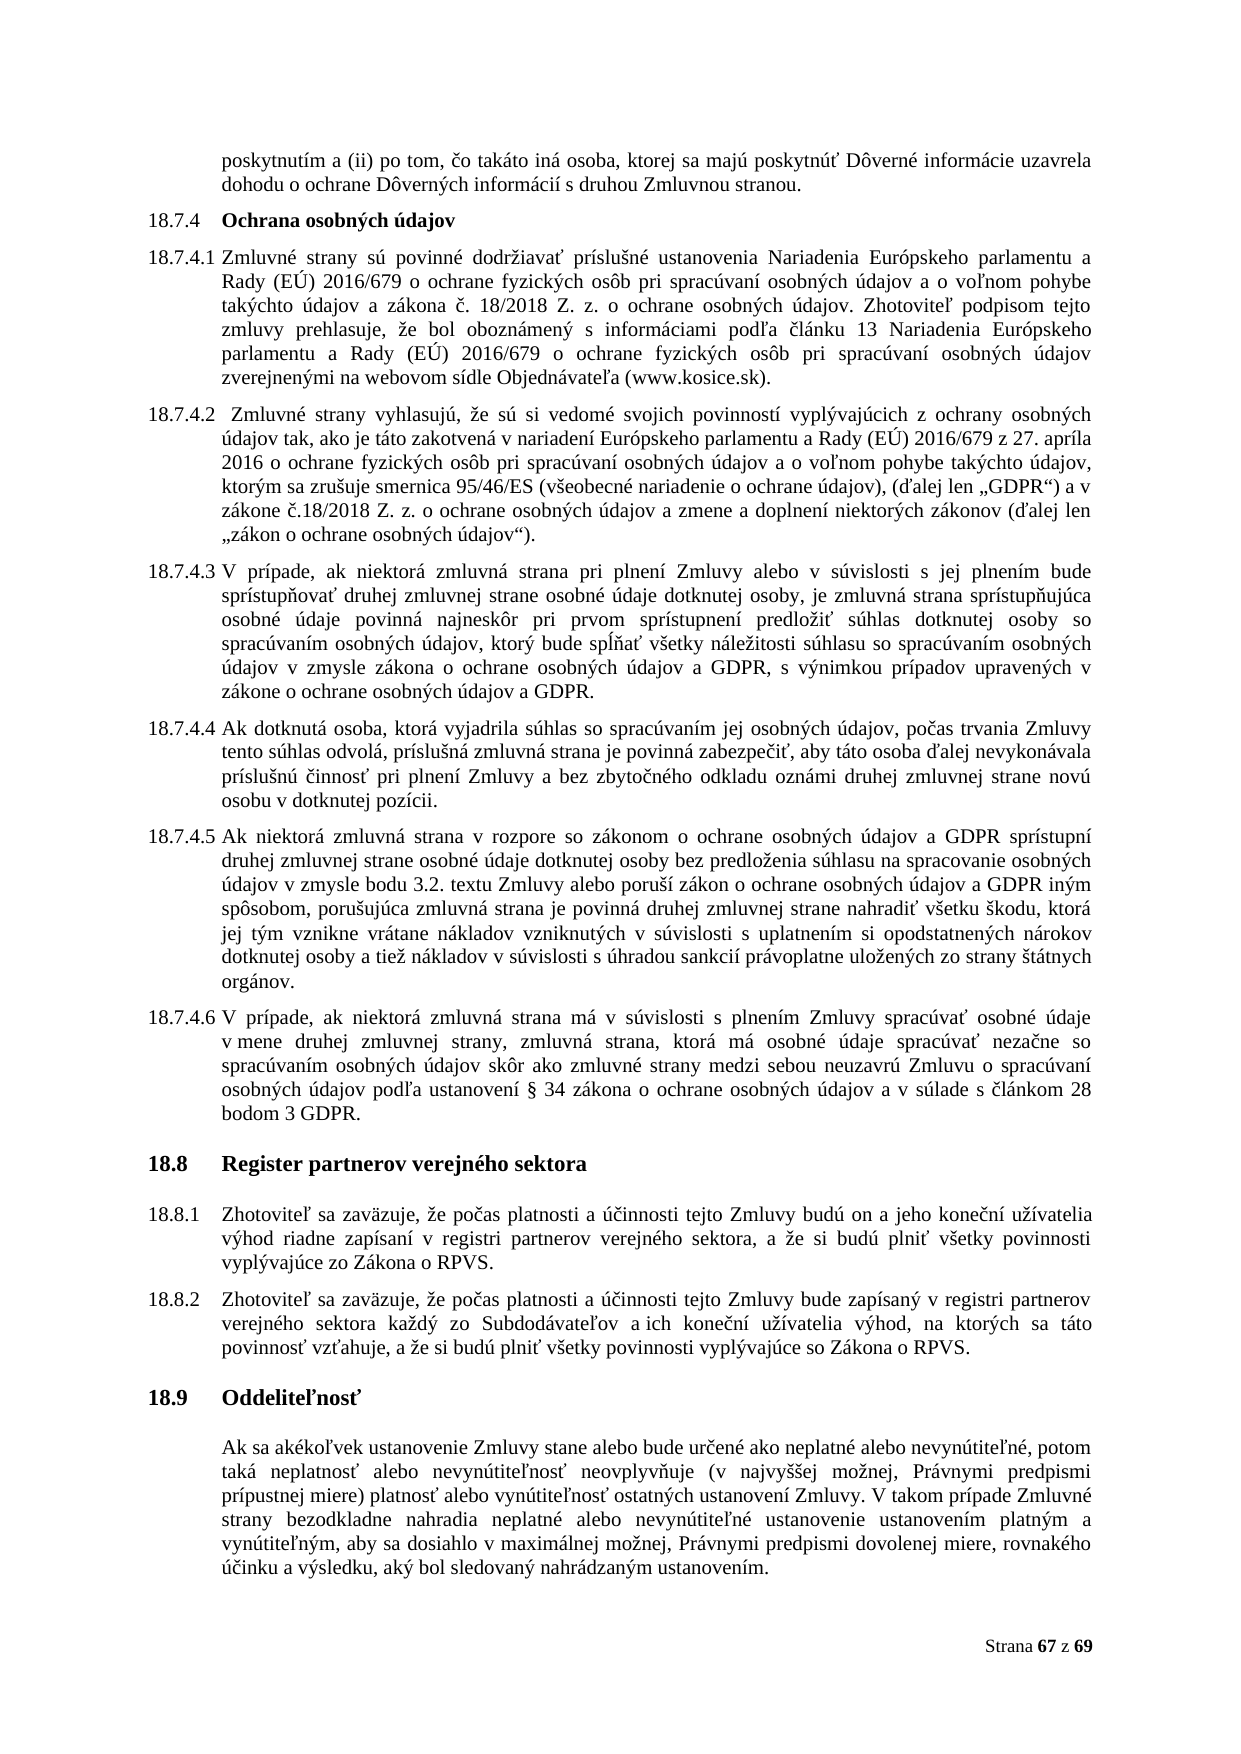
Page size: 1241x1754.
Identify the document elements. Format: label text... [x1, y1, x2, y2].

list Ak niektorá zmluvná strana v rozpore so zákonom o ochrane osobných údajov a GDPR sprístupní druhej zmluvnej strane osobné údaje dotknutej osoby bez predloženia súhlasu na spracovanie osobných údajov v zmysle bodu 3.2. textu Zmluvy alebo poruší zákon o ochrane osobných údajov a GDPR iným spôsobom, porušujúca zmluvná strana je povinná druhej zmluvnej strane nahradiť všetku škodu, ktorá jej tým vznikne vrátane nákladov vzniknutých v súvislosti s uplatnením si opodstatnených nárokov dotknutej osoby a tiež nákladov v súvislosti s úhradou sankcií právoplatne uložených zo strany štátnych orgánov. [148, 824, 1093, 993]
list Zmluvné strany vyhlasujú, že sú si vedomé svojich povinností vyplývajúcich z ochrany osobných údajov tak, ako je táto zakotvená v nariadení Európskeho parlamentu a Rady (EÚ) 2016/679 z 27. apríla 2016 o ochrane fyzických osôb pri spracúvaní osobných údajov a o voľnom pohybe takýchto údajov, ktorým sa zrušuje smernica 95/46/ES (všeobecné nariadenie o ochrane údajov), (ďalej len „GDPR“) a v zákone č.18/2018 Z. z. o ochrane osobných údajov a zmene a doplnení niektorých zákonov (ďalej len „zákon o ochrane osobných údajov“). [148, 402, 1093, 546]
list Ak dotknutá osoba, ktorá vyjadrila súhlas so spracúvaním jej osobných údajov, počas trvania Zmluvy tento súhlas odvolá, príslušná zmluvná strana je povinná zabezpečiť, aby táto osoba ďalej nevykonávala príslušnú činnosť pri plnení Zmluvy a bez zbytočného odkladu oznámi druhej zmluvnej strane novú osobu v dotknutej pozícii. [148, 715, 1093, 812]
text Ak sa akékoľvek ustanovenie Zmluvy stane alebo bude určené ako neplatné alebo nevynútiteľné, potom taká neplatnosť alebo nevynútiteľnosť neovplyvňuje (v najvyššej možnej, Právnymi predpismi prípustnej miere) platnosť alebo vynútiteľnosť ostatných ustanovení Zmluvy. V takom prípade Zmluvné strany bezodkladne nahradia neplatné alebo nevynútiteľné ustanovenie ustanovením platným a vynútiteľným, aby sa dosiahlo v maximálnej možnej, Právnymi predpismi dovolenej miere, rovnakého účinku a výsledku, aký bol sledovaný nahrádzaným ustanovením. [221, 1435, 1093, 1579]
list V prípade, ak niektorá zmluvná strana má v súvislosti s plnením Zmluvy spracúvať osobné údaje v mene druhej zmluvnej strany, zmluvná strana, ktorá má osobné údaje spracúvať nezačne so spracúvaním osobných údajov skôr ako zmluvné strany medzi sebou neuzavrú Zmluvu o spracúvaní osobných údajov podľa ustanovení § 34 zákona o ochrane osobných údajov a v súlade s článkom 28 bodom 3 GDPR. [148, 1005, 1093, 1125]
list V prípade, ak niektorá zmluvná strana pri plnení Zmluvy alebo v súvislosti s jej plnením bude sprístupňovať druhej zmluvnej strane osobné údaje dotknutej osoby, je zmluvná strana sprístupňujúca osobné údaje povinná najneskôr pri prvom sprístupnení predložiť súhlas dotknutej osoby so spracúvaním osobných údajov, ktorý bude spĺňať všetky náležitosti súhlasu so spracúvaním osobných údajov v zmysle zákona o ochrane osobných údajov a GDPR, s výnimkou prípadov upravených v zákone o ochrane osobných údajov a GDPR. [148, 558, 1093, 703]
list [148, 148, 1093, 196]
list Zmluvné strany sú povinné dodržiavať príslušné ustanovenia Nariadenia Európskeho parlamentu a Rady (EÚ) 2016/679 o ochrane fyzických osôb pri spracúvaní osobných údajov a o voľnom pohybe takýchto údajov a zákona č. 18/2018 Z. z. o ochrane osobných údajov. Zhotoviteľ podpisom tejto zmluvy prehlasuje, že bol oboznámený s informáciami podľa článku 13 Nariadenia Európskeho parlamentu a Rady (EÚ) 2016/679 o ochrane fyzických osôb pri spracúvaní osobných údajov zverejnenými na webovom sídle Objednávateľa (www.kosice.sk). [148, 245, 1093, 389]
list Zhotoviteľ sa zaväzuje, že počas platnosti a účinnosti tejto Zmluvy budú on a jeho koneční užívatelia výhod riadne zapísaní v registri partnerov verejného sektora, a že si budú plniť všetky povinnosti vyplývajúce zo Zákona o RPVS. [148, 1202, 1093, 1274]
list Zhotoviteľ sa zaväzuje, že počas platnosti a účinnosti tejto Zmluvy bude zapísaný v registri partnerov verejného sektora každý zo Subdodávateľov a ich koneční užívatelia výhod, na ktorých sa táto povinnosť vzťahuje, a že si budú plniť všetky povinnosti vyplývajúce so Zákona o RPVS. [148, 1286, 1093, 1359]
list Ochrana osobných údajov [148, 208, 1093, 232]
list Register partnerov verejného sektora [148, 1150, 1093, 1177]
list Oddeliteľnosť [148, 1384, 1093, 1410]
